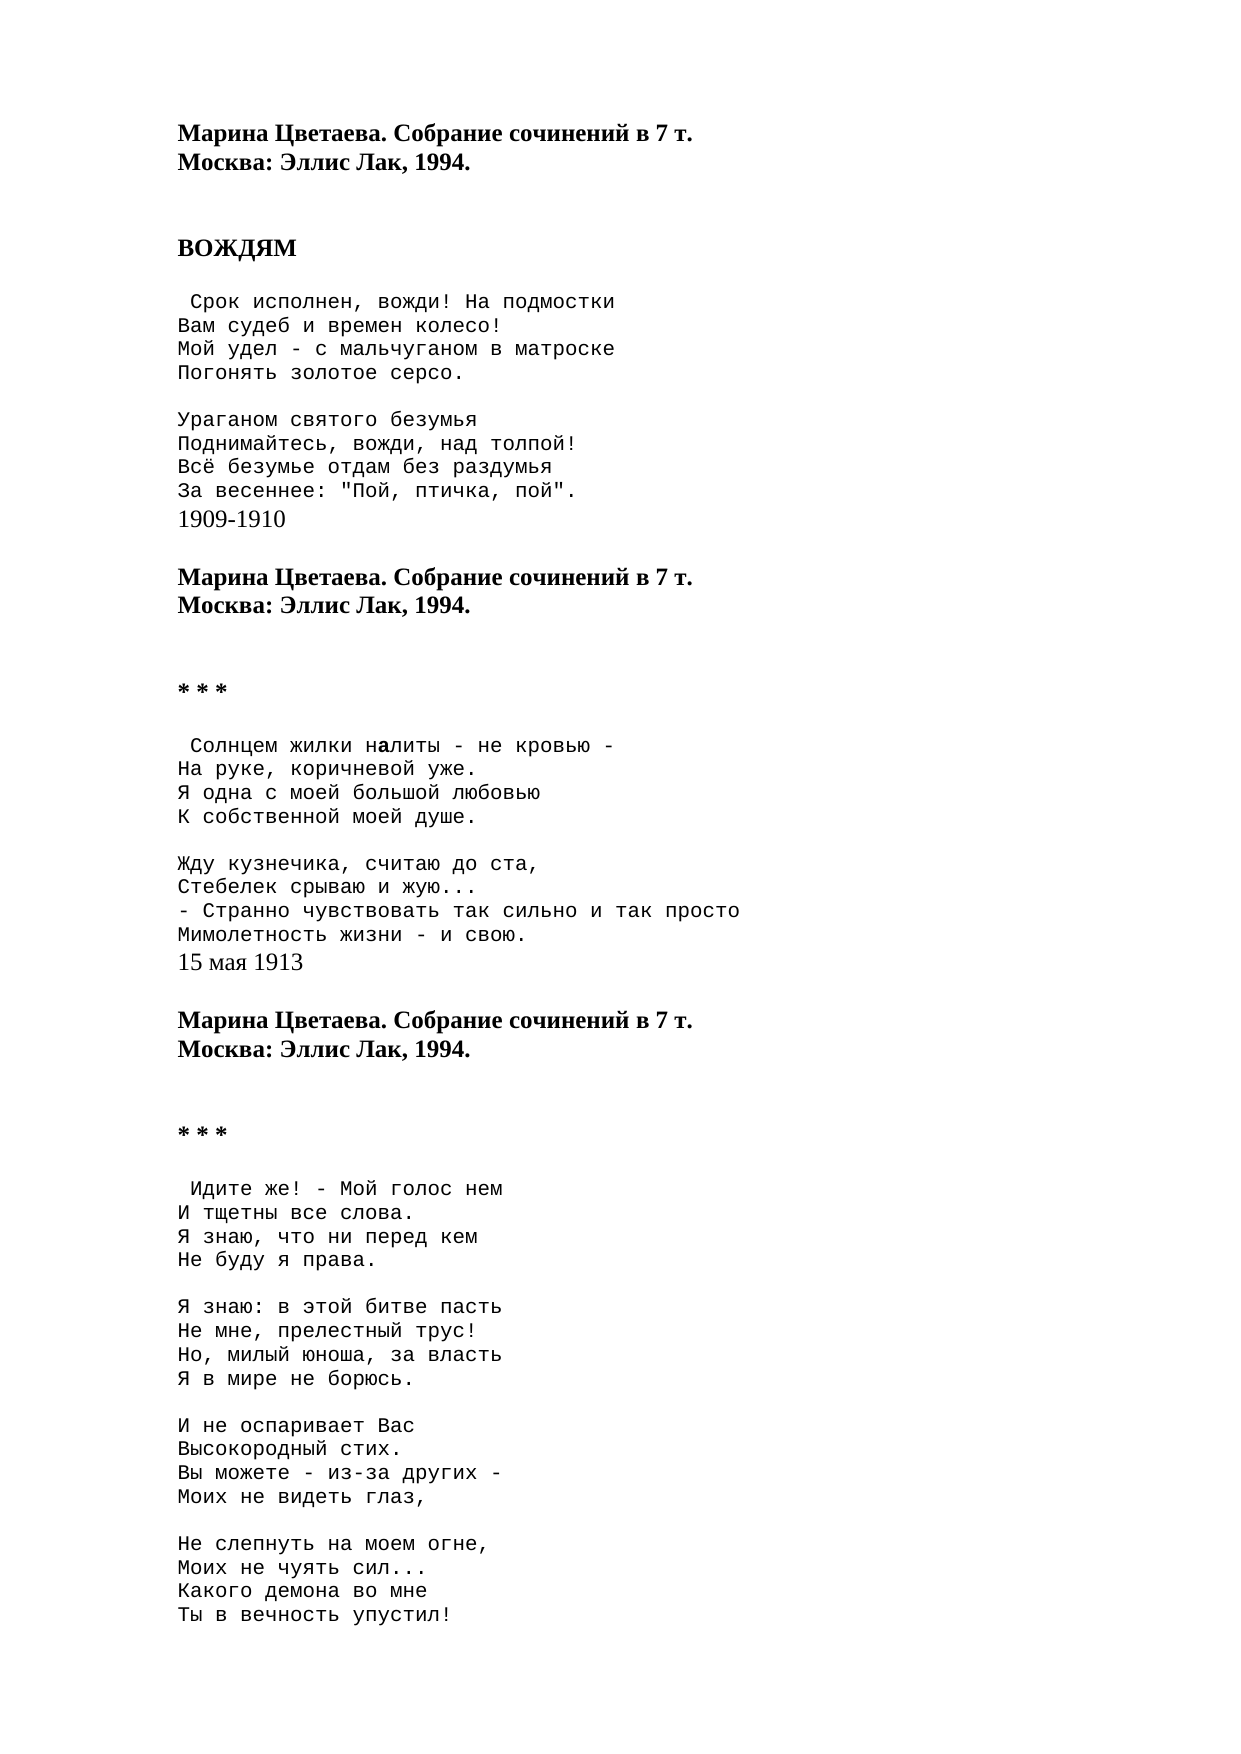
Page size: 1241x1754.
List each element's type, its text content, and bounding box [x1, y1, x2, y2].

text Я знаю: в этой битве пасть [177, 1297, 1152, 1320]
text Срок исполнен, вожди! На подмостки [177, 291, 1152, 315]
text На руке, коричневой уже. [177, 758, 1152, 782]
text Высокородный стих. [177, 1438, 1152, 1462]
text Погонять золотое серсо. [177, 362, 1152, 386]
text Я в мире не борюсь. [177, 1367, 1152, 1391]
text Я знаю, что ни перед кем [177, 1226, 1152, 1249]
text Всё безумье отдам без раздумья [177, 457, 1152, 480]
text Вам судеб и времен колесо! [177, 315, 1152, 338]
text Я одна с моей большой любовью [177, 782, 1152, 806]
text Жду кузнечика, считаю до ста, [177, 853, 1152, 877]
text Солнцем жилки налиты - не кровью - [177, 735, 1152, 758]
text К собственной моей душе. [177, 806, 1152, 829]
text Но, милый юноша, за власть [177, 1344, 1152, 1367]
text Моих не чуять сил... [177, 1557, 1152, 1580]
text Моих не видеть глаз, [177, 1486, 1152, 1509]
text И тщетны все слова. [177, 1202, 1152, 1226]
text Мой удел - с мальчуганом в матроске [177, 338, 1152, 362]
text Марина Цветаева. Собрание сочинений в 7 т. Москва: Эллис Лак, 1994. ВОЖДЯМ [177, 118, 1152, 262]
text Ты в вечность упустил! [177, 1604, 1152, 1628]
text Какого демона во мне [177, 1580, 1152, 1604]
text 15 мая 1913 [177, 947, 1152, 976]
text И не оспаривает Вас [177, 1415, 1152, 1438]
text Не буду я права. [177, 1249, 1152, 1273]
text Идите же! - Мой голос нем [177, 1178, 1152, 1202]
text Стебелек срываю и жую... [177, 877, 1152, 900]
text Не мне, прелестный трус! [177, 1320, 1152, 1344]
text Не слепнуть на моем огне, [177, 1533, 1152, 1557]
text За весеннее: "Пой, птичка, пой". [177, 480, 1152, 504]
text Марина Цветаева. Собрание сочинений в 7 т. Москва: Эллис Лак, 1994. * * * [177, 562, 1152, 706]
text Марина Цветаева. Собрание сочинений в 7 т. Москва: Эллис Лак, 1994. * * * [177, 1005, 1152, 1149]
text - Странно чувствовать так сильно и так просто [177, 900, 1152, 924]
text Ураганом святого безумья [177, 409, 1152, 433]
text 1909-1910 [177, 504, 1152, 533]
text Поднимайтесь, вожди, над толпой! [177, 433, 1152, 457]
text Вы можете - из-за других - [177, 1462, 1152, 1486]
text Мимолетность жизни - и свою. [177, 924, 1152, 947]
